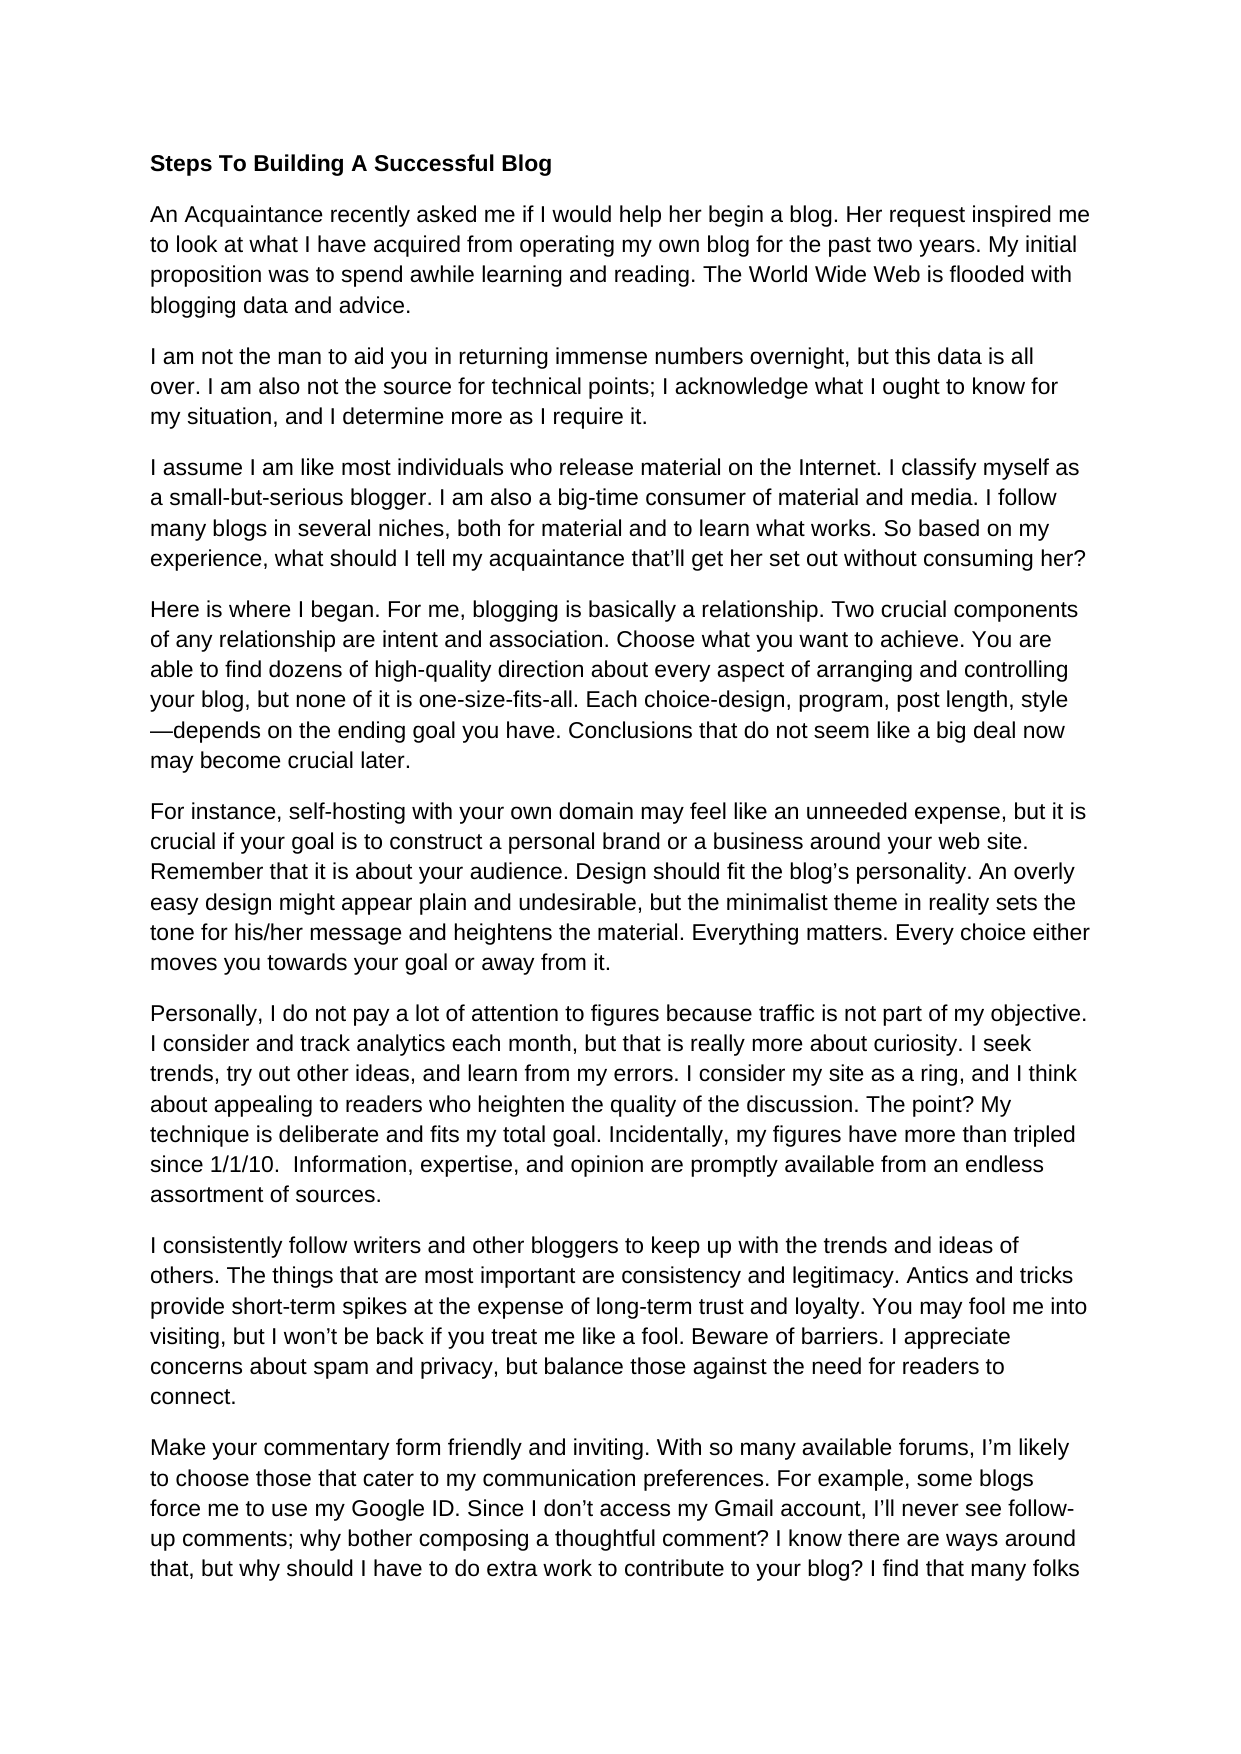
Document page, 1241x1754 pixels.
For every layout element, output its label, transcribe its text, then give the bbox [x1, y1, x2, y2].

text An Acquaintance recently asked me if I would help her begin a blog. Her request inspired me to look at what I have acquired from operating my own blog for the past two years. My initial proposition was to spend awhile learning and reading. The World Wide Web is flooded with blogging data and advice. [150, 201, 1090, 318]
text I consistently follow writers and other bloggers to keep up with the trends and ideas of others. The things that are most important are consistency and legitimacy. Antics and tricks provide short-term spikes at the expense of long-term trust and loyalty. You may fool me into visiting, but I won’t be back if you treat me like a fool. Beware of barriers. I appreciate concerns about spam and privacy, but balance those against the need for readers to connect. [150, 1232, 1090, 1410]
text Personally, I do not pay a lot of attention to figures because traffic is not part of my objective. I consider and track analytics each month, but that is really more about curiosity. I seek trends, try out other ideas, and learn from my errors. I consider my site as a ring, and I think about appealing to readers who heighten the quality of the discussion. The point? My technique is deliberate and fits my total goal. Incidentally, my figures have more than tripled since 1/1/10. Information, expertise, and opinion are promptly available from an endless assortment of sources. [150, 1000, 1090, 1208]
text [150, 1434, 1090, 1582]
text For instance, self-hosting with your own domain may feel like an unneeded expense, but it is crucial if your goal is to construct a personal brand or a business around your web site. Remember that it is about your audience. Design should fit the blog’s personality. An overly easy design might appear plain and undesirable, but the minimalist theme in reality sets the tone for his/her message and heightens the material. Everything matters. Every choice either moves you towards your goal or away from it. [150, 798, 1090, 975]
text I am not the man to aid you in returning immense numbers overnight, but this data is all over. I am also not the source for technical points; I acknowledge what I ought to know for my situation, and I determine more as I require it. [150, 343, 1090, 429]
text Here is where I began. For me, blogging is basically a relationship. Two crucial components of any relationship are intent and association. Choose what you want to achieve. You are able to find dozens of high-quality direction about every aspect of arranging and controlling your blog, but none of it is one-size-fits-all. Each choice-design, program, post length, style—depends on the ending goal you have. Conclusions that do not seem like a big deal now may become crucial later. [150, 596, 1090, 773]
text I assume I am like most individuals who release material on the Internet. I classify myself as a small-but-serious blogger. I am also a big-time consumer of material and media. I follow many blogs in several niches, both for material and to learn what works. So based on my experience, what should I tell my acquaintance that’ll get her set out without consuming her? [150, 454, 1090, 571]
text Steps To Building A Successful Blog [150, 150, 1090, 176]
